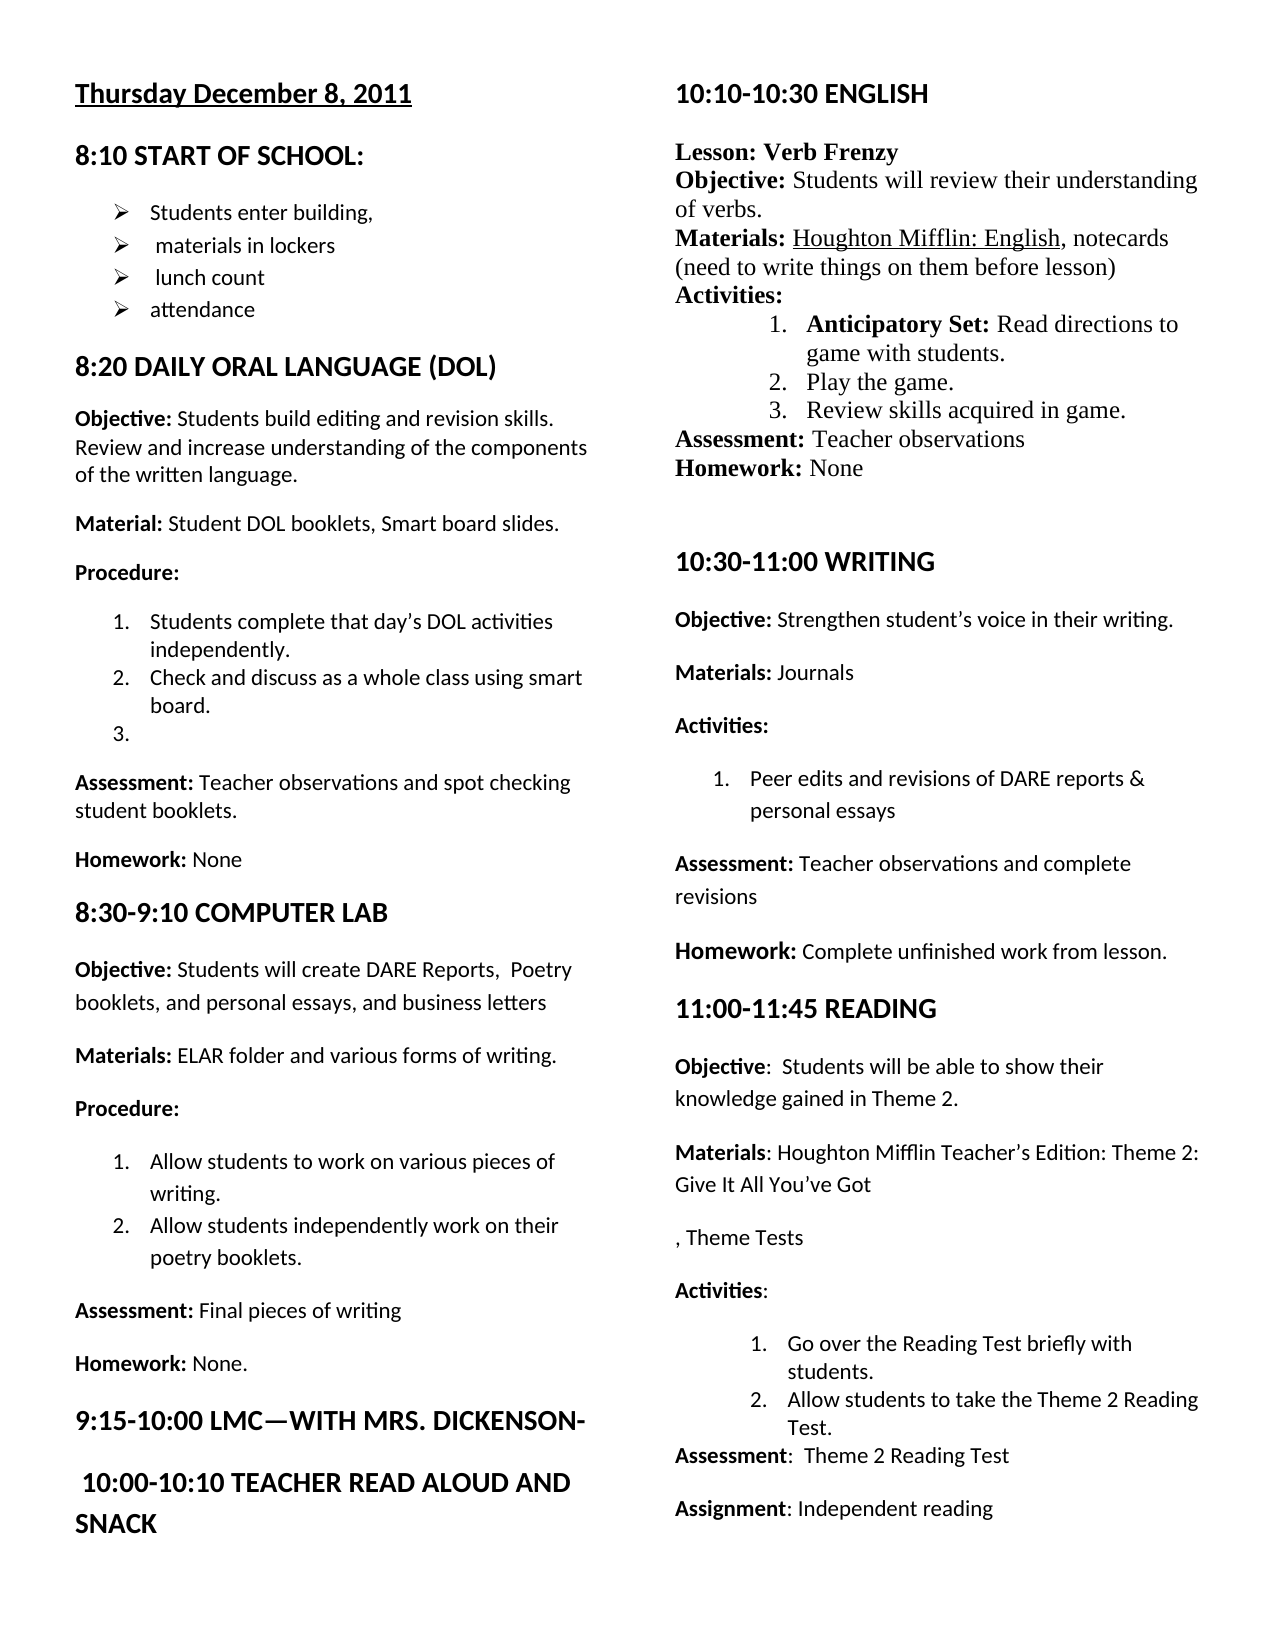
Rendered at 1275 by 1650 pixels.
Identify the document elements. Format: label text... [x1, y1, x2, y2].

text Homework: None [675, 453, 1200, 482]
text , Theme Tests [675, 1223, 1200, 1251]
list Allow students to work on various pieces of writing. [112, 1147, 600, 1207]
list Go over the Reading Test briefly with students. [750, 1329, 1200, 1385]
text Assessment: Final pieces of writing [75, 1296, 600, 1324]
list lunch count [112, 263, 600, 291]
text Materials: ELAR folder and various forms of writing. [75, 1041, 600, 1069]
text Activities: [675, 711, 1200, 739]
text Materials: Journals [675, 658, 1200, 686]
list Peer edits and revisions of DARE reports & personal essays [712, 764, 1200, 824]
text Materials: Houghton Mifflin: English, notecards (need to write things on them before lesson) [675, 223, 1200, 281]
text 10:30-11:00 Writing [675, 543, 1200, 579]
text Assessment: Teacher observations and complete revisions [675, 849, 1200, 910]
list Anticipatory Set: Read directions to game with students. [769, 309, 1200, 367]
list attendance [112, 295, 600, 323]
text Objective: Students will be able to show their knowledge gained in Theme 2. [675, 1052, 1200, 1113]
list Allow students to take the Theme 2 Reading Test. [750, 1385, 1200, 1441]
text Assignment: Independent reading [675, 1494, 1200, 1522]
text Assessment: Theme 2 Test [675, 1441, 1200, 1469]
list Students complete that day’s DOL activities independently. [112, 607, 600, 663]
text Assessment: Teacher observations and spot checking student booklets. [75, 768, 600, 824]
text Procedure: [75, 1094, 600, 1122]
text 8:30-9:10 Computer Lab [75, 894, 600, 929]
text Materials: Houghton Mifflin Teacher’s Edition: Theme 2: Give It All You’ve Got [675, 1138, 1200, 1198]
text 8:20 Daily Oral Language (DOL) [75, 348, 600, 384]
text 9:15-10:00 LMC—with mrs. dickenson- [75, 1402, 600, 1438]
text 11:00-11:45 reading [675, 991, 1200, 1026]
text Procedure: [75, 558, 600, 586]
text Objective: Strengthen student’s voice in their writing. [675, 605, 1200, 633]
text Lesson: Verb Frenzy [675, 137, 1200, 166]
text Activities: [675, 1276, 1200, 1304]
text Objective: Students build editing and revision skills. Review and increase understanding of the components of the written language. [75, 404, 600, 489]
list Review skills acquired in game. [769, 396, 1200, 424]
text Activities: [675, 281, 1200, 309]
text Objective: Students will create DARE Reports, Poetry booklets, and personal essays, and business letters [75, 956, 600, 1016]
text 10:00-10:10 Teacher Read aloud and snack [75, 1464, 600, 1541]
text Objective: Students will review their understanding of verbs. [675, 166, 1200, 223]
list materials in lockers [112, 231, 600, 259]
list Play the game. [769, 367, 1200, 396]
text Assessment: Teacher observations [675, 424, 1200, 453]
text 8:10 Start of School: [75, 137, 600, 172]
list Students enter building, [112, 198, 600, 227]
text 10:10-10:30 english [675, 75, 1200, 111]
text Thursday December 8, 2011 [75, 75, 600, 111]
text Material: Student DOL booklets, Smart board slides. [75, 509, 600, 537]
list Allow students independently work on their poetry booklets. [112, 1211, 600, 1271]
text Homework: Complete unfinished work from lesson. [675, 935, 1200, 965]
text Homework: None. [75, 1349, 600, 1377]
text Homework: None [75, 845, 600, 873]
list Check and discuss as a whole class using smart board. [112, 663, 600, 719]
